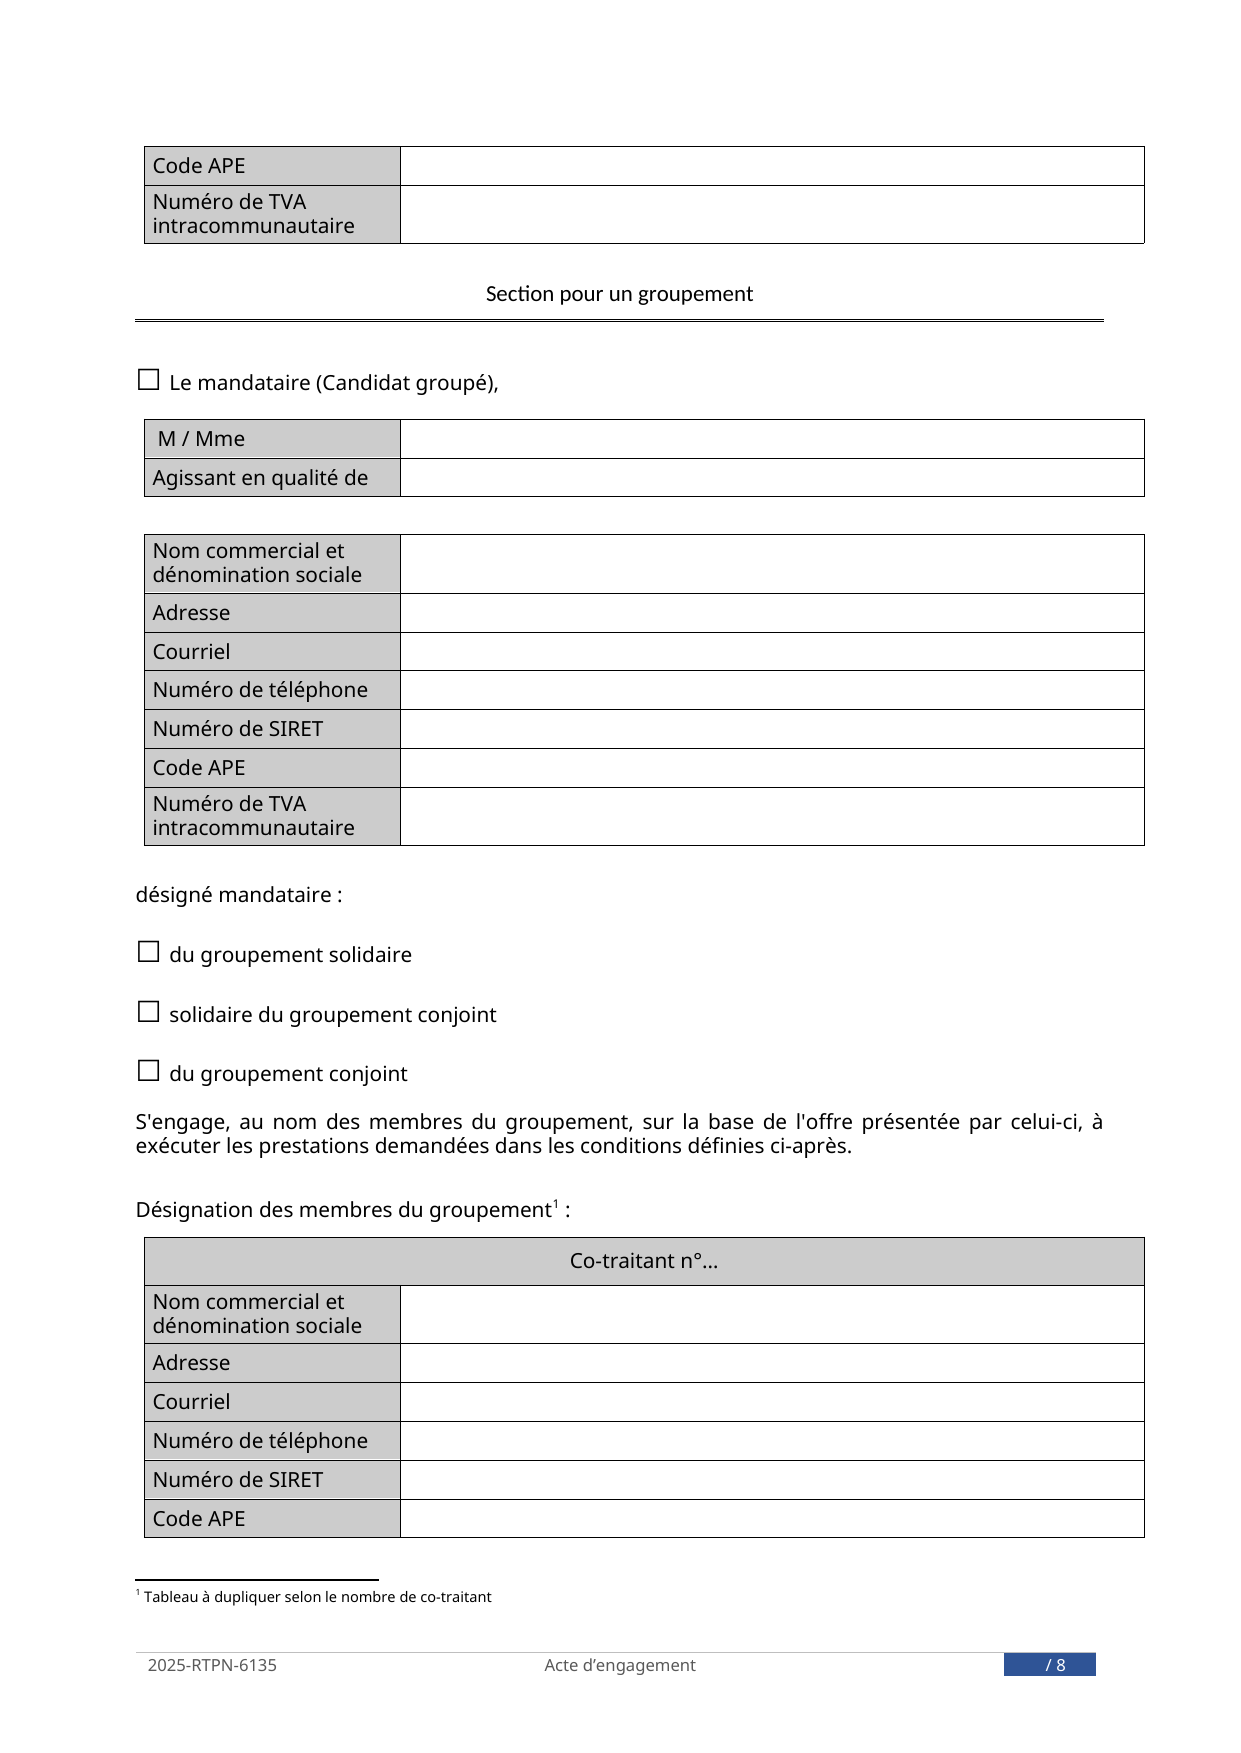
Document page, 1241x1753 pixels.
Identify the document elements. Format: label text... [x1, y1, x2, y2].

table_cell [401, 633, 1144, 670]
table_header [401, 535, 1144, 592]
table_cell Numéro de TVA intracommunautaire [145, 186, 400, 243]
table_cell Numéro de téléphone [145, 671, 400, 709]
table_cell [401, 749, 1144, 787]
table_cell Adresse [145, 1344, 400, 1382]
table_cell [401, 147, 1144, 185]
text du groupement solidaire [135, 931, 1105, 971]
table_cell [401, 594, 1144, 631]
table_cell Code APE [145, 147, 400, 185]
table_header Section pour un groupement [135, 281, 1104, 318]
table_cell Code APE [145, 1500, 400, 1537]
table_cell Numéro de TVA intracommunautaire [145, 788, 400, 845]
text Le mandataire (Candidat groupé), [135, 359, 1105, 399]
table_cell [401, 1500, 1144, 1537]
table_cell [401, 459, 1144, 496]
text solidaire du groupement conjoint [135, 991, 1105, 1031]
table_cell [401, 788, 1144, 845]
table_cell [401, 1344, 1144, 1382]
table_cell Courriel [145, 1383, 400, 1421]
table_cell Numéro de SIRET [145, 1461, 400, 1498]
text désigné mandataire : [135, 883, 1105, 907]
table_header Nom commercial et dénomination sociale [145, 535, 400, 592]
table_cell Numéro de SIRET [145, 710, 400, 748]
text S'engage, au nom des membres du groupement, sur la base de l'offre présentée par celui-ci, à exécuter les prestations demandées dans les conditions définies ci-après. [135, 1110, 1105, 1158]
table_cell Numéro de téléphone [145, 1422, 400, 1459]
table_cell [401, 710, 1144, 748]
table_header Co-traitant n°… [145, 1238, 1144, 1285]
table_cell Adresse [145, 594, 400, 631]
text Désignation des membres du groupement : [135, 1196, 1105, 1224]
table_header M / Mme [145, 420, 400, 457]
table_cell [401, 186, 1144, 243]
table_cell [401, 1461, 1144, 1498]
table_cell [401, 1383, 1144, 1421]
table_cell Nom commercial et dénomination sociale [145, 1286, 400, 1343]
table_cell Agissant en qualité de [145, 459, 400, 496]
table_cell [401, 671, 1144, 709]
text du groupement conjoint [135, 1050, 1105, 1090]
table_cell Code APE [145, 749, 400, 787]
table_cell [401, 1422, 1144, 1459]
table_cell Courriel [145, 633, 400, 670]
table_header [401, 420, 1144, 457]
table_cell [401, 1286, 1144, 1343]
